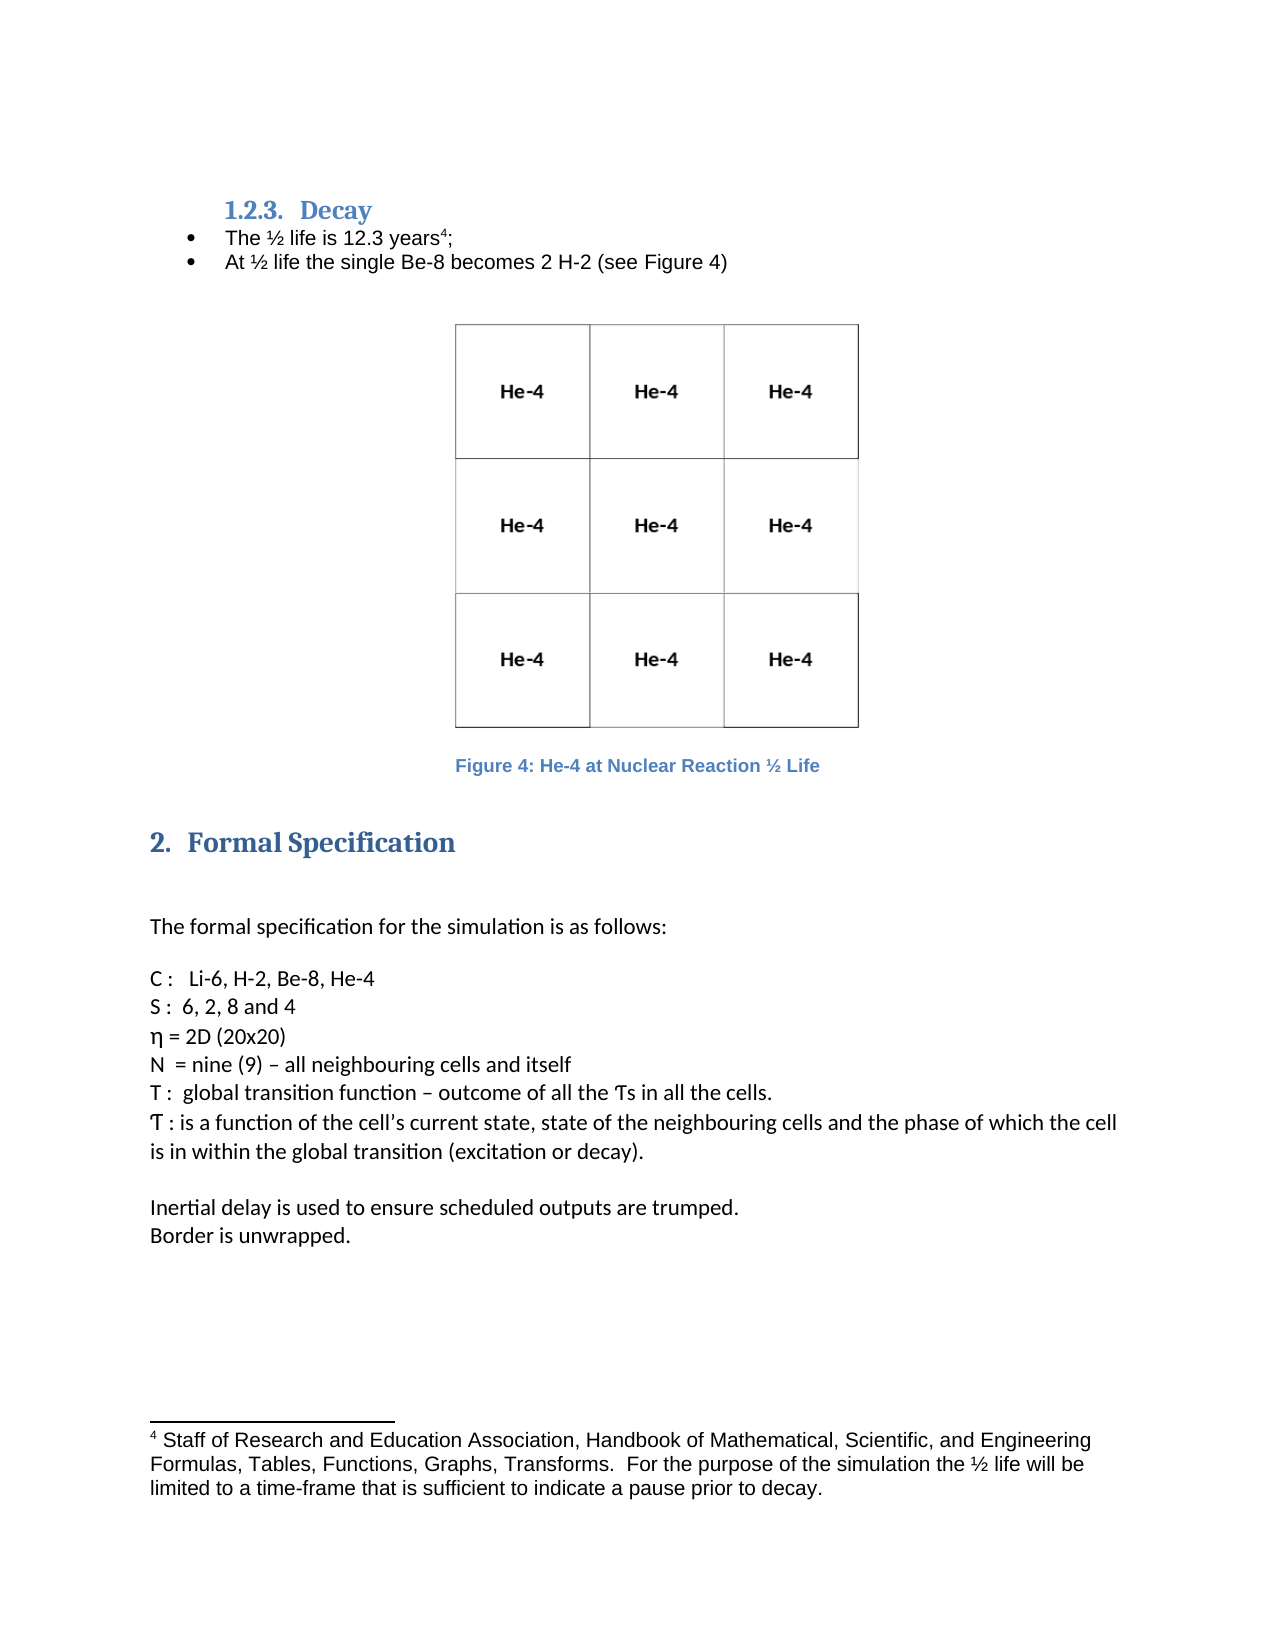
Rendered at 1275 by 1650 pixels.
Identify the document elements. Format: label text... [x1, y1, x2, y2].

text T : global transition function – outcome of all the Ƭs in all the cells. [150, 1078, 1125, 1106]
text S : 6, 2, 8 and 4 [150, 992, 1125, 1020]
text ƞ = 2D (20x20) [150, 1020, 1125, 1050]
text Figure 4: He-4 at Nuclear Reaction ½ Life [150, 755, 1125, 776]
subtitle Formal Specification [150, 826, 1125, 860]
text Inertial delay is used to ensure scheduled outputs are trumped. [150, 1193, 1125, 1221]
text N = nine (9) – all neighbouring cells and itself [150, 1050, 1125, 1078]
text Ƭ : is a function of the cell’s current state, state of the neighbouring cells and the phase of which the cell is in within the global transition (excitation or decay). [150, 1106, 1125, 1165]
text Border is unwrapped. [150, 1221, 1125, 1249]
subtitle Decay [225, 195, 1125, 226]
list The ½ life is 12.3 years; [187, 226, 1125, 250]
text The formal specification for the simulation is as follows: [150, 912, 1125, 940]
list At ½ life the single Be-8 becomes 2 H-2 (see Figure 4) [187, 250, 1125, 274]
text C : Li-6, H-2, Be-8, He-4 [150, 964, 1125, 992]
